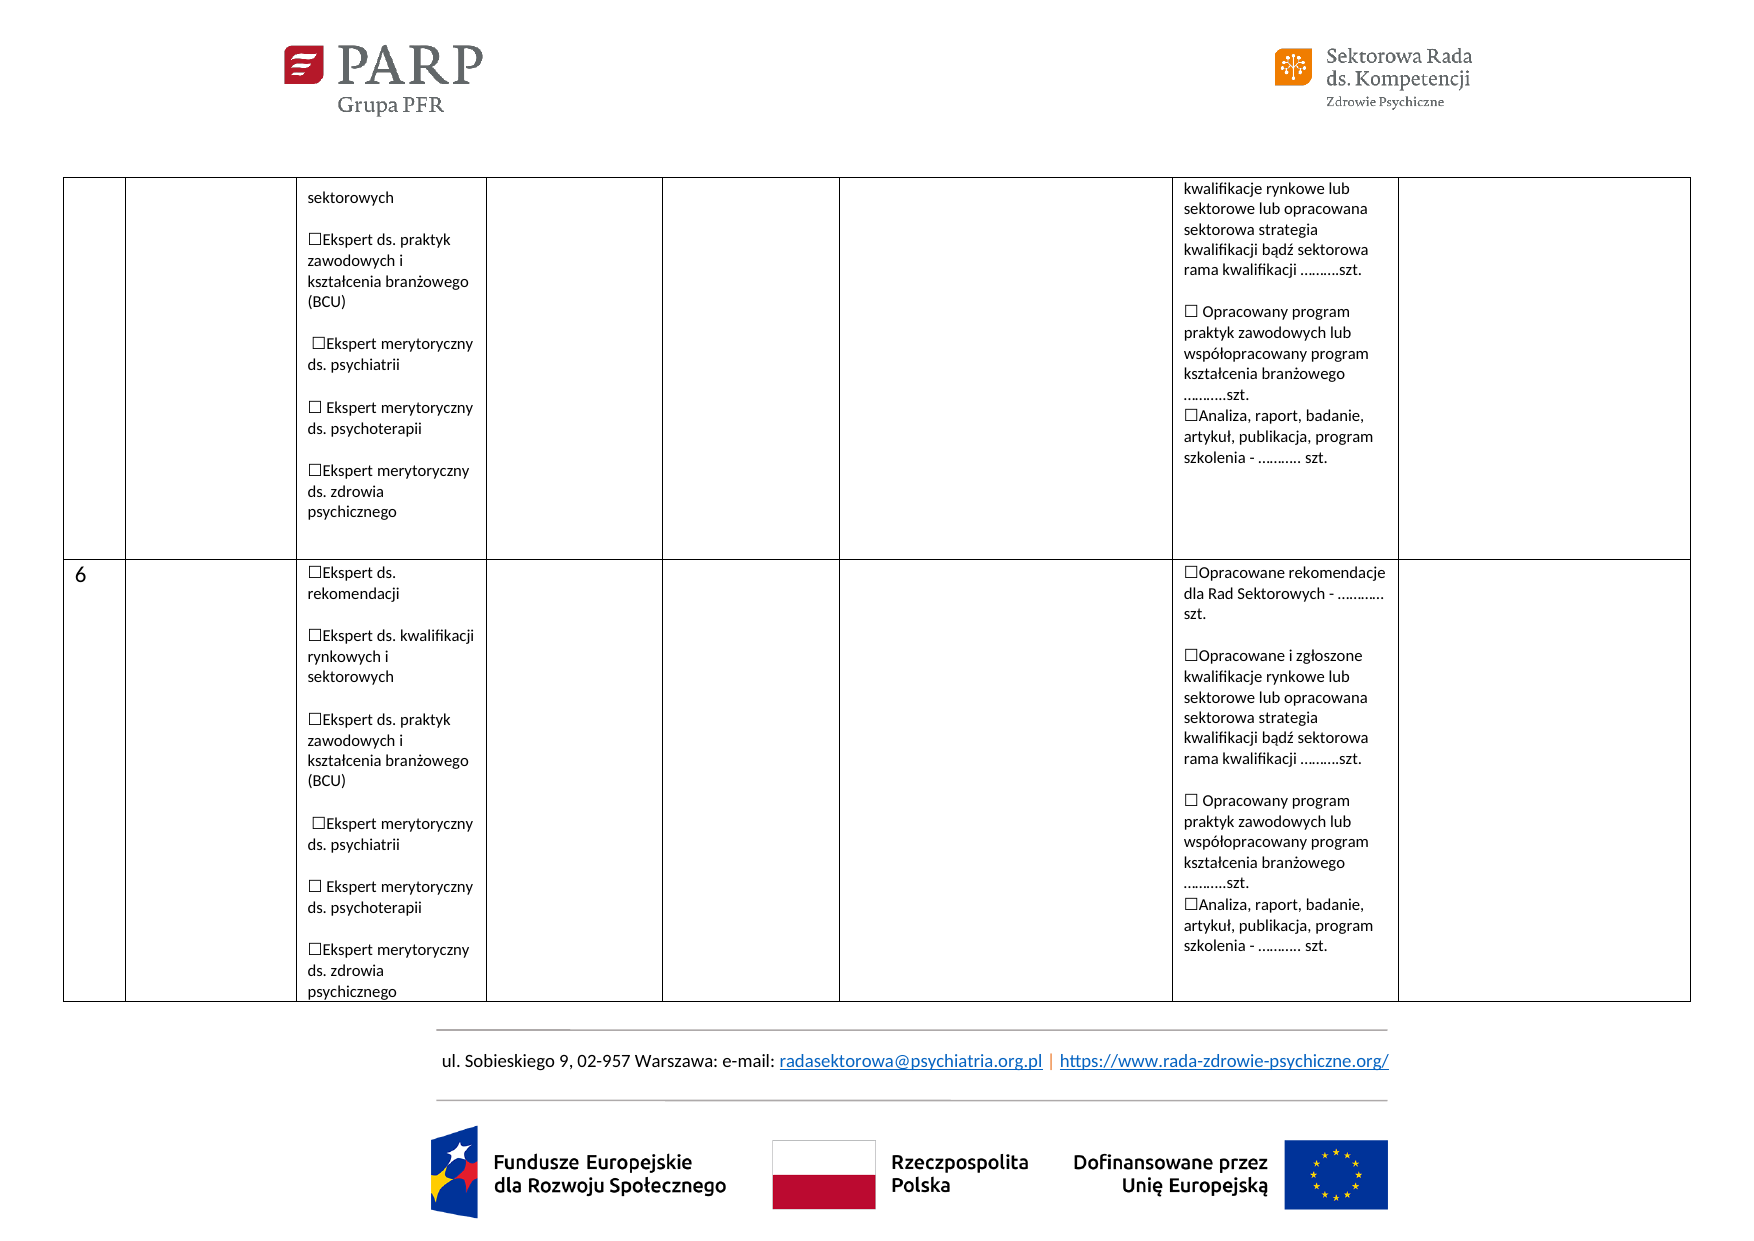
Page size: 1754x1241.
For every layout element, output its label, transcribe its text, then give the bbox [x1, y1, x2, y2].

table_cell [1399, 178, 1690, 559]
picture [399, 1111, 1420, 1233]
picture [1264, 35, 1489, 119]
table_cell 6 [64, 560, 125, 1001]
table_cell [126, 560, 296, 1001]
table_cell 5 [64, 178, 125, 559]
table_cell [126, 178, 296, 559]
table_cell [663, 178, 839, 559]
table_cell [487, 178, 662, 559]
table_cell [663, 560, 839, 1001]
table_cell [487, 560, 662, 1001]
picture [282, 43, 485, 119]
table_cell [1399, 560, 1690, 1001]
table_cell [840, 560, 1172, 1001]
table_cell [840, 178, 1172, 559]
